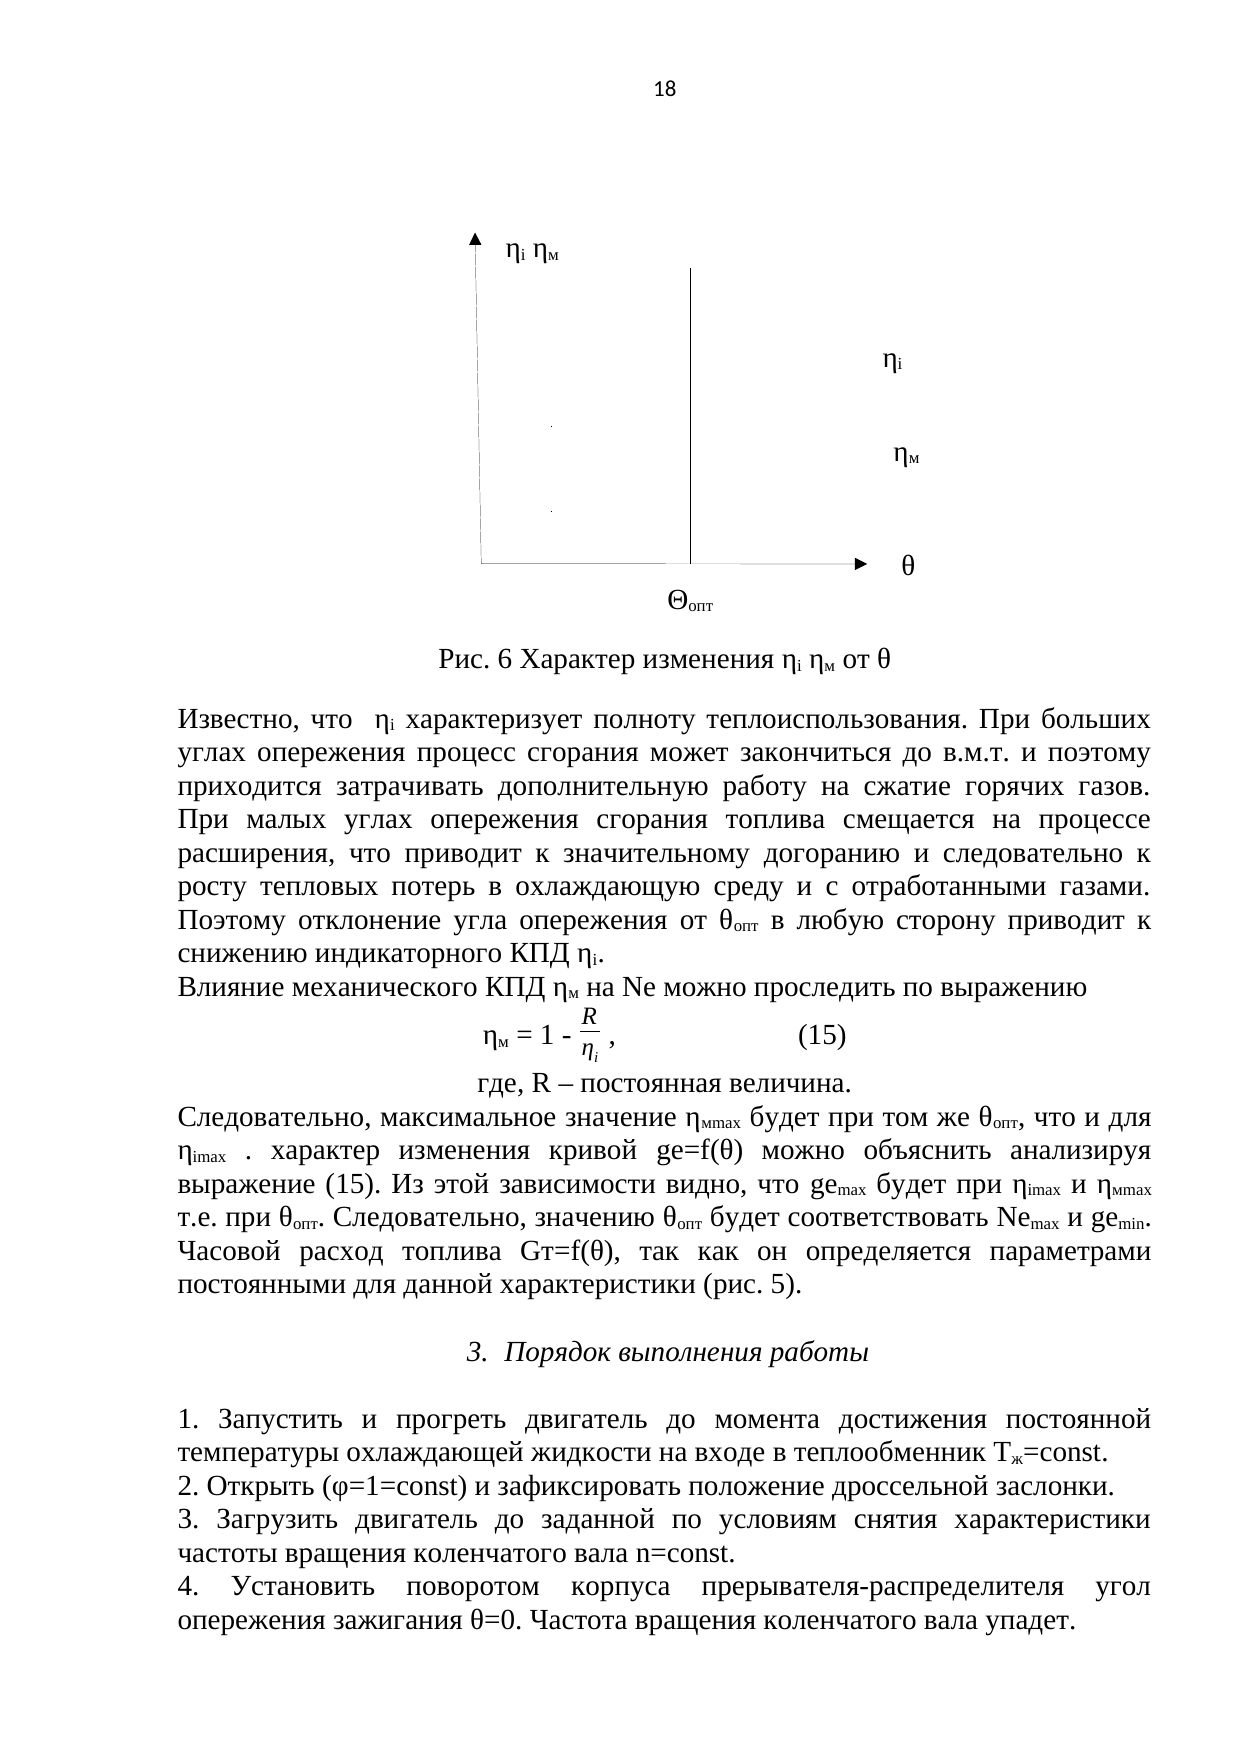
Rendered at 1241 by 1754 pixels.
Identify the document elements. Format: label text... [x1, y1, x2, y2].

text Следовательно, максимальное значение ηмmax будет при том же θопт, что и для ηimax . характер изменения кривой ge=f(θ) можно объяснить анализируя выражение (15). Из этой зависимости видно, что gemax будет при ηimax и ηмmax т.е. при θопт. Следовательно, значению θопт будет соответствовать Nemax и gemin. Часовой расход топлива Gт=f(θ), так как он определяется параметрами постоянными для данной характеристики (рис. 5). [177, 1099, 1152, 1300]
text где, R – постоянная величина. [177, 1065, 1152, 1099]
text 4. Установить поворотом корпуса прерывателя-распределителя угол опережения зажигания θ=0. Частота вращения коленчатого вала упадет. [177, 1568, 1152, 1636]
text Θопт [177, 582, 1152, 616]
text ηi ηм [177, 230, 1152, 264]
text ηм = 1 - , (15) [177, 1003, 1152, 1065]
text 1. Запустить и прогреть двигатель до момента достижения постоянной температуры охлаждающей жидкости на входе в теплообменник Тж=const. [177, 1401, 1152, 1468]
text Влияние механического КПД ηм на Ne можно проследить по выражению [177, 969, 1152, 1003]
text Рис. 6 Характер изменения ηi ηм от θ [177, 641, 1152, 675]
list Порядок выполнения работы [184, 1334, 1152, 1367]
text 2. Открыть (φ=1=const) и зафиксировать положение дроссельной заслонки. [177, 1468, 1152, 1501]
text 3. Загрузить двигатель до заданной по условиям снятия характеристики частоты вращения коленчатого вала n=const. [177, 1501, 1152, 1568]
text Известно, что ηi характеризует полноту теплоиспользования. При больших углах опережения процесс сгорания может закончиться до в.м.т. и поэтому приходится затрачивать дополнительную работу на сжатие горячих газов. При малых углах опережения сгорания топлива смещается на процессе расширения, что приводит к значительному догоранию и следовательно к росту тепловых потерь в охлаждающую среду и с отработанными газами. Поэтому отклонение угла опережения от θопт в любую сторону приводит к снижению индикаторного КПД ηi. [177, 701, 1152, 969]
